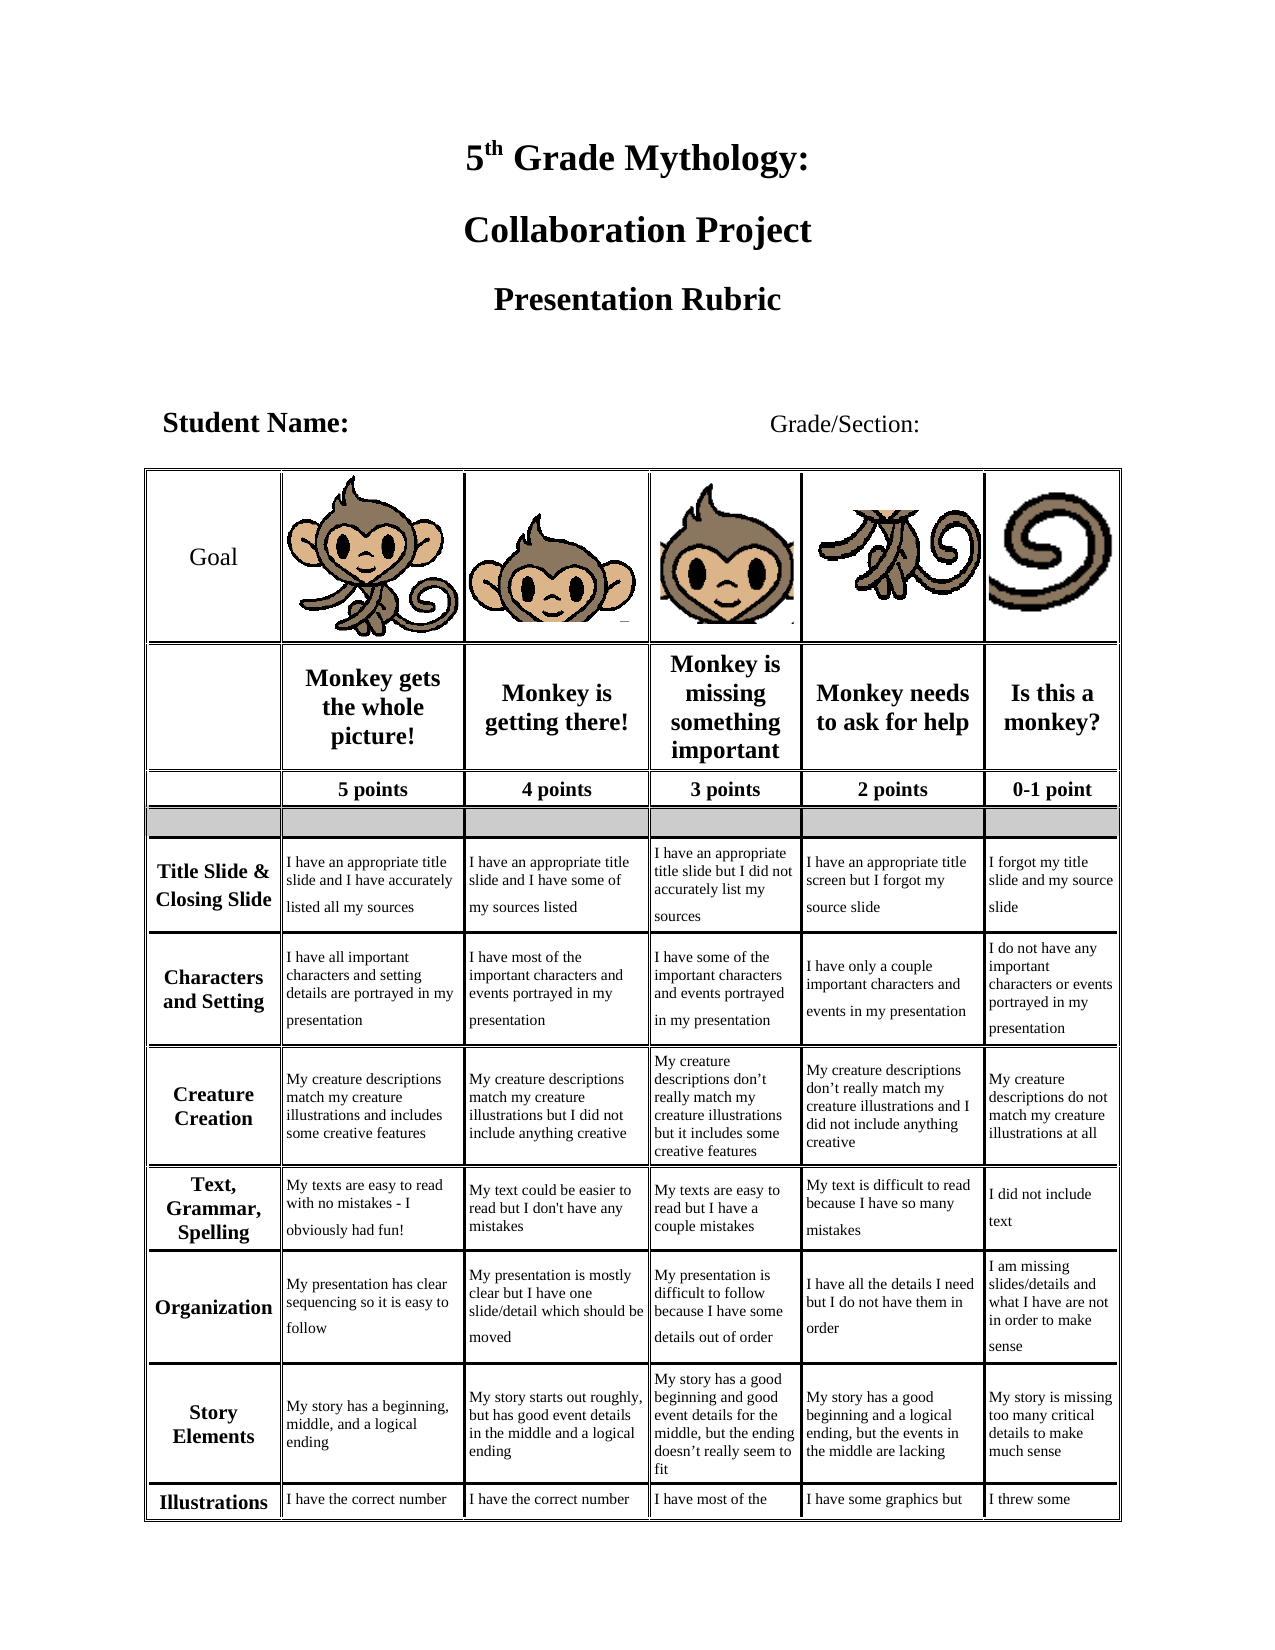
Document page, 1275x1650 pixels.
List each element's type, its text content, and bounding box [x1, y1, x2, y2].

table_cell [651, 809, 800, 836]
table_cell I have all important characters and setting details are portrayed in my presentation [283, 934, 463, 1044]
table_cell 5 points [283, 772, 463, 805]
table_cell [801, 1485, 984, 1519]
table_cell My story has a good beginning and a logical ending, but the events in the middle are lacking [803, 1365, 983, 1482]
table_cell My story has a beginning, middle, and a logical ending [283, 1365, 463, 1482]
table_cell My creature descriptions match my creature illustrations and includes some creative features [283, 1048, 463, 1164]
table_cell 2 points [803, 772, 983, 805]
table_cell My text could be easier to read but I don't have any mistakes [466, 1168, 648, 1249]
table_cell My texts are easy to read but I have a couple mistakes [651, 1168, 800, 1249]
table_header [282, 469, 464, 641]
table_cell Story Elements [147, 1362, 280, 1482]
table_cell My story starts out roughly, but has good event details in the middle and a logical ending [466, 1365, 648, 1482]
table_cell Title Slide & Closing Slide [147, 836, 280, 931]
table_cell Characters and Setting [147, 931, 280, 1044]
table_cell I have some of the important characters and events portrayed in my presentation [651, 934, 800, 1044]
table_cell [803, 809, 983, 836]
table_cell I am missing slides/details and what I have are not in order to make sense [986, 1249, 1119, 1362]
table_cell Monkey is missing something important [651, 645, 800, 769]
table_cell My presentation is difficult to follow because I have some details out of order [651, 1252, 800, 1362]
table_cell Is this a monkey? [986, 641, 1119, 769]
table_cell My story has a good beginning and good event details for the middle, but the ending doesn’t really seem to fit [651, 1365, 800, 1482]
table_cell Monkey is getting there! [466, 645, 648, 769]
table_cell I did not include text [986, 1164, 1119, 1249]
picture [988, 491, 1114, 621]
table_cell My story is missing too many critical details to make much sense [986, 1362, 1119, 1482]
table_header Goal [147, 471, 282, 641]
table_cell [464, 1485, 649, 1519]
table_cell [466, 809, 648, 836]
picture [806, 510, 982, 602]
text Student Name: Grade/Section: [150, 405, 1125, 438]
table_cell My texts are easy to read with no mistakes - I obviously had fun! [283, 1168, 463, 1249]
picture [287, 475, 459, 637]
table_cell I have all the details I need but I do not have them in order [803, 1252, 983, 1362]
table_cell [283, 809, 463, 836]
table_cell 4 points [466, 772, 648, 805]
picture [468, 513, 641, 622]
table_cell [984, 1482, 1119, 1519]
table_cell 3 points [651, 772, 800, 805]
table_header [650, 471, 801, 641]
table_cell Monkey needs to ask for help [803, 645, 983, 769]
table_cell Organization [147, 1249, 280, 1362]
picture [660, 483, 794, 624]
table_cell My presentation has clear sequencing so it is easy to follow [283, 1252, 463, 1362]
table_cell Creature Creation [147, 1044, 280, 1164]
table_cell I have only a couple important characters and events in my presentation [803, 934, 983, 1044]
text Presentation Rubric [150, 279, 1125, 318]
table_cell I have an appropriate title slide and I have accurately listed all my sources [283, 839, 463, 931]
table_cell [147, 805, 280, 836]
table_cell I have an appropriate title screen but I forgot my source slide [803, 839, 983, 931]
table_cell My creature descriptions don’t really match my creature illustrations but it includes some creative features [651, 1048, 800, 1164]
table_header [801, 469, 984, 641]
table_cell I forgot my title slide and my source slide [986, 836, 1119, 931]
table_cell Illustrations [147, 1482, 282, 1519]
table_cell I have an appropriate title slide but I did not accurately list my sources [651, 839, 800, 931]
text 5th Grade Mythology: [150, 135, 1125, 178]
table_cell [282, 1485, 464, 1519]
table_cell 0-1 point [984, 769, 1120, 805]
text Collaboration Project [150, 207, 1125, 250]
table_header [984, 471, 1119, 641]
table_cell My creature descriptions don’t really match my creature illustrations and I did not include anything creative [803, 1048, 983, 1164]
table_cell My text is difficult to read because I have so many mistakes [803, 1168, 983, 1249]
table_cell My creature descriptions match my creature illustrations but I did not include anything creative [466, 1048, 648, 1164]
table_cell Text, Grammar, Spelling [147, 1164, 280, 1249]
table_cell Monkey gets the whole picture! [283, 645, 463, 769]
table_cell I have an appropriate title slide and I have some of my sources listed [466, 839, 648, 931]
table_header [464, 471, 649, 641]
table_cell [986, 805, 1119, 836]
table_cell My presentation is mostly clear but I have one slide/detail which should be moved [466, 1252, 648, 1362]
table_cell I do not have any important characters or events portrayed in my presentation [986, 931, 1119, 1044]
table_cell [650, 1485, 801, 1519]
table_cell I have most of the important characters and events portrayed in my presentation [466, 934, 648, 1044]
table_cell My creature descriptions do not match my creature illustrations at all [986, 1044, 1119, 1164]
table_cell [145, 769, 282, 805]
table_cell [147, 641, 280, 769]
